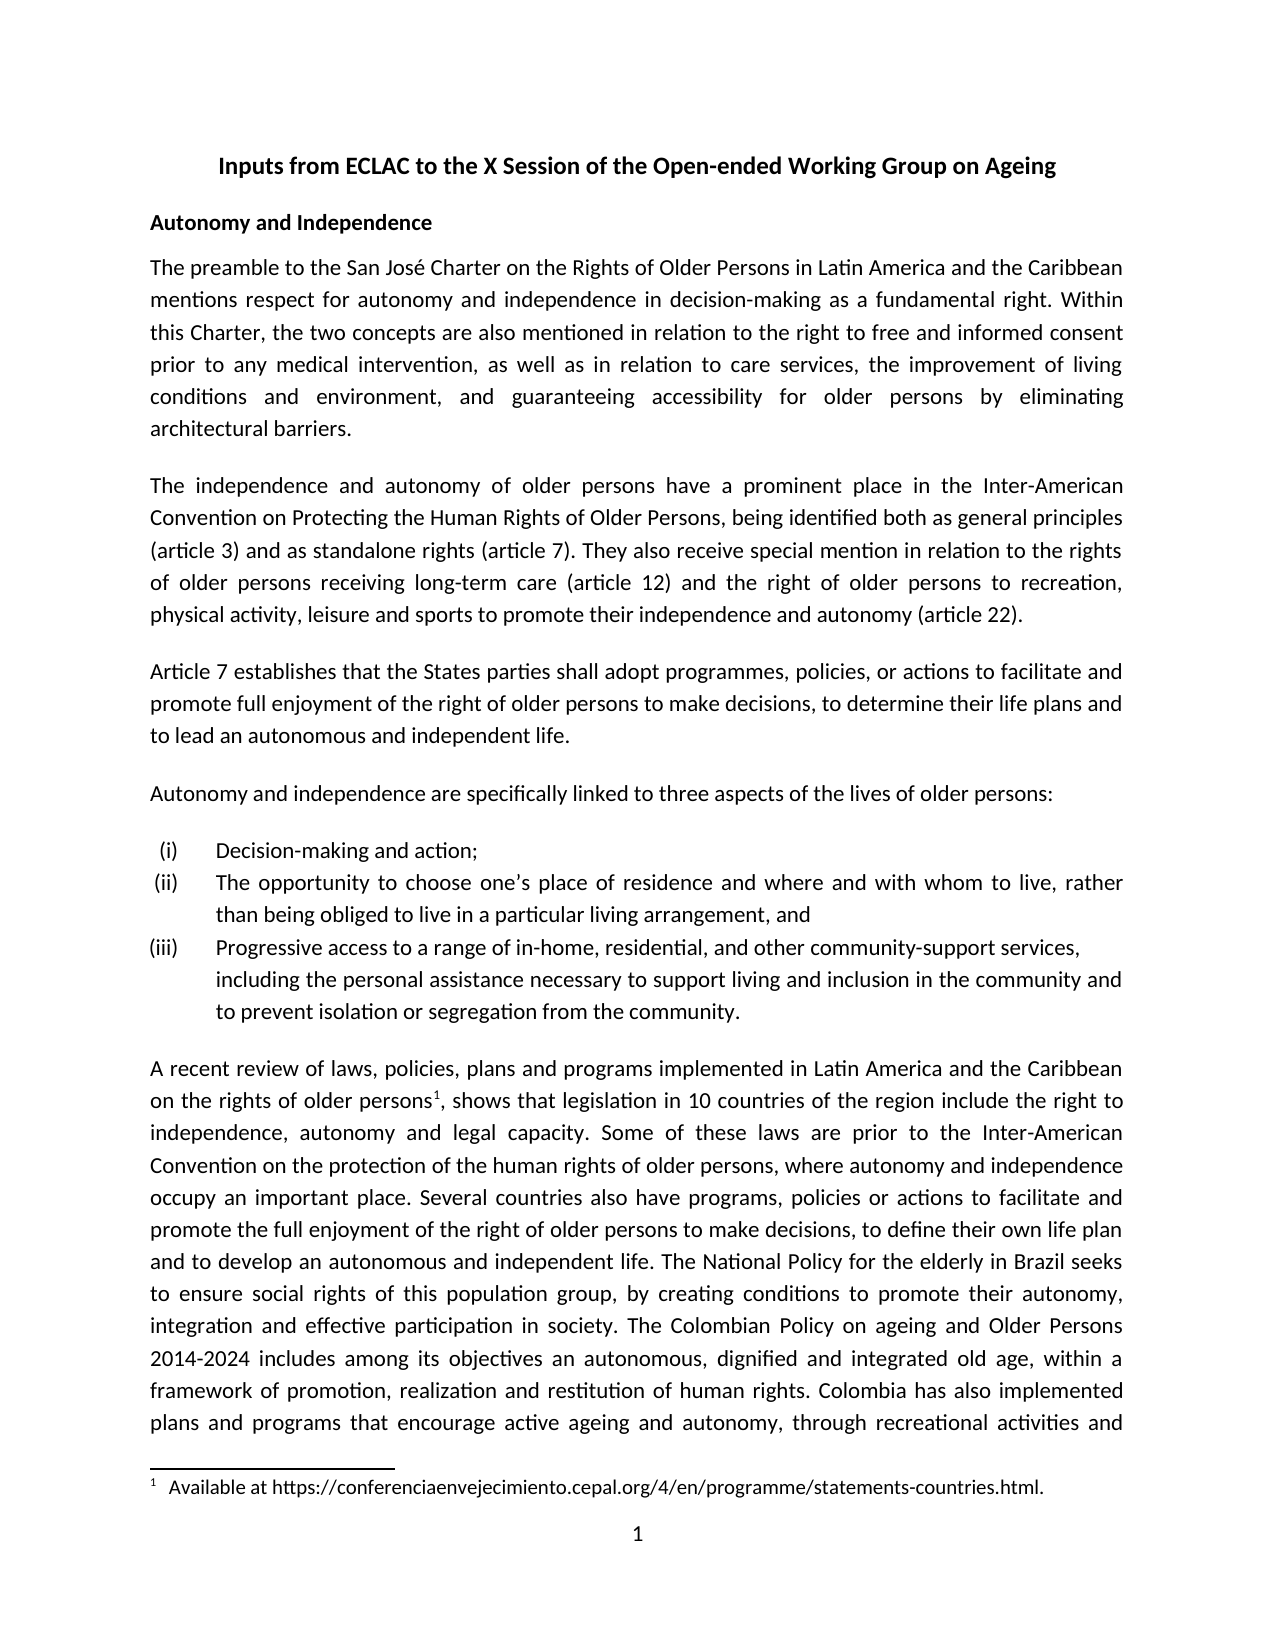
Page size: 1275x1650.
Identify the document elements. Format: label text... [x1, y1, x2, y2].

text The preamble to the San José Charter on the Rights of Older Persons in Latin America and the Caribbean mentions respect for autonomy and independence in decision-making as a fundamental right. Within this Charter, the two concepts are also mentioned in relation to the right to free and informed consent prior to any medical intervention, as well as in relation to care services, the improvement of living conditions and environment, and guaranteeing accessibility for older persons by eliminating architectural barriers. [150, 253, 1125, 442]
list Progressive access to a range of in-home, residential, and other community-support services, [178, 933, 1125, 961]
text Autonomy and Independence [150, 208, 1125, 237]
list including the personal assistance necessary to support living and inclusion in the community and to prevent isolation or segregation from the community. [216, 965, 1125, 1025]
text The independence and autonomy of older persons have a prominent place in the Inter-American Convention on Protecting the Human Rights of Older Persons, being identified both as general principles (article 3) and as standalone rights (article 7). They also receive special mention in relation to the rights of older persons receiving long-term care (article 12) and the right of older persons to recreation, physical activity, leisure and sports to promote their independence and autonomy (article 22). [150, 471, 1125, 628]
text Article 7 establishes that the States parties shall adopt programmes, policies, or actions to facilitate and promote full enjoyment of the right of older persons to make decisions, to determine their life plans and to lead an autonomous and independent life. [150, 657, 1125, 750]
text Autonomy and independence are specifically linked to three aspects of the lives of older persons: [150, 779, 1125, 807]
list Decision-making and action; [178, 836, 1125, 864]
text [150, 1054, 1125, 1436]
list The opportunity to choose one’s place of residence and where and with whom to live, rather than being obliged to live in a particular living arrangement, and [178, 868, 1125, 928]
text Inputs from ECLAC to the X Session of the Open-ended Working Group on Ageing [150, 150, 1125, 181]
